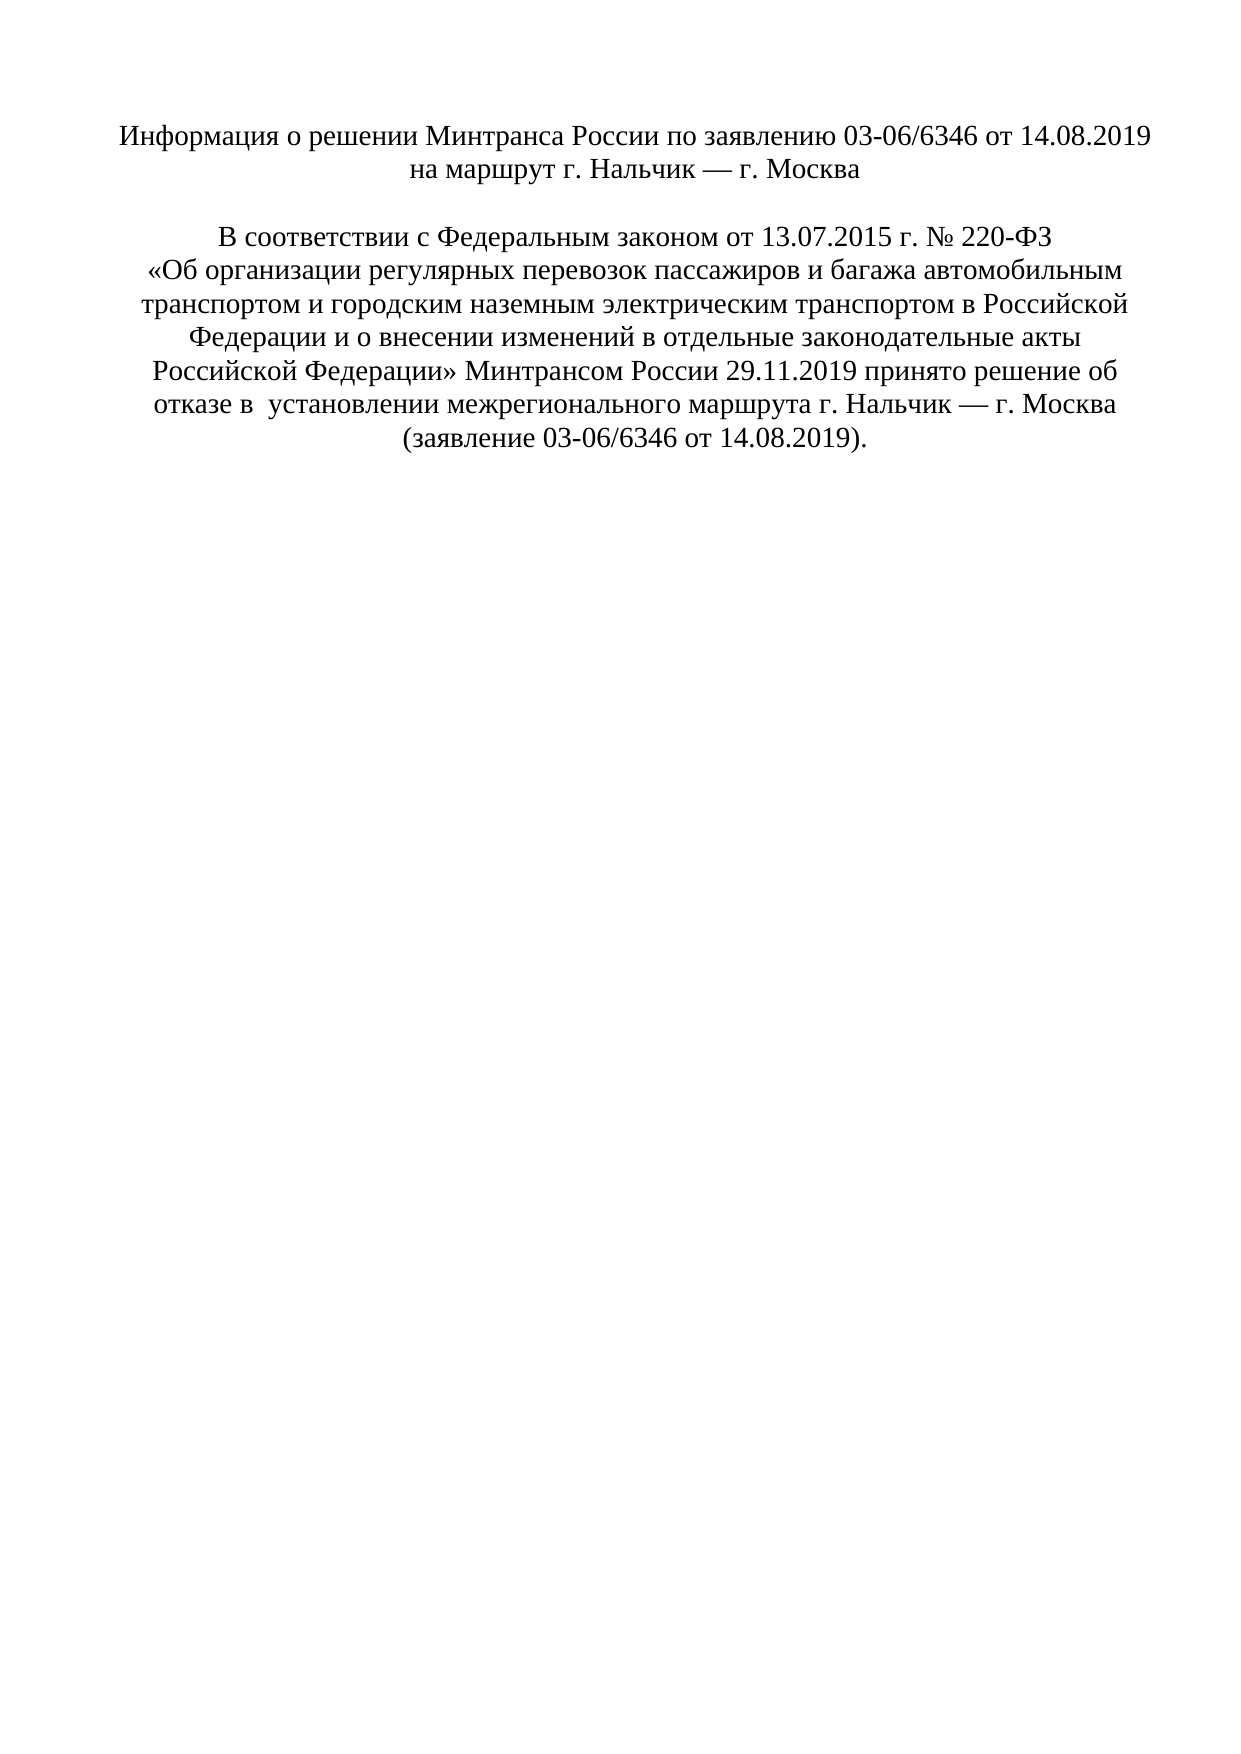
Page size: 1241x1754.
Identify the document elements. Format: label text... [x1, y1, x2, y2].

text Информация о решении Минтранса России по заявлению 03-06/6346 от 14.08.2019 на маршрут г. Нальчик — г. Москва [118, 118, 1152, 185]
text В соответствии с Федеральным законом от 13.07.2015 г. № 220-ФЗ «Об организации регулярных перевозок пассажиров и багажа автомобильным транспортом и городским наземным электрическим транспортом в Российской Федерации и о внесении изменений в отдельные законодательные акты Российской Федерации» Минтрансом России 29.11.2019 принято решение об отказе в установлении межрегионального маршрута г. Нальчик — г. Москва (заявление 03-06/6346 от 14.08.2019). [118, 219, 1152, 453]
